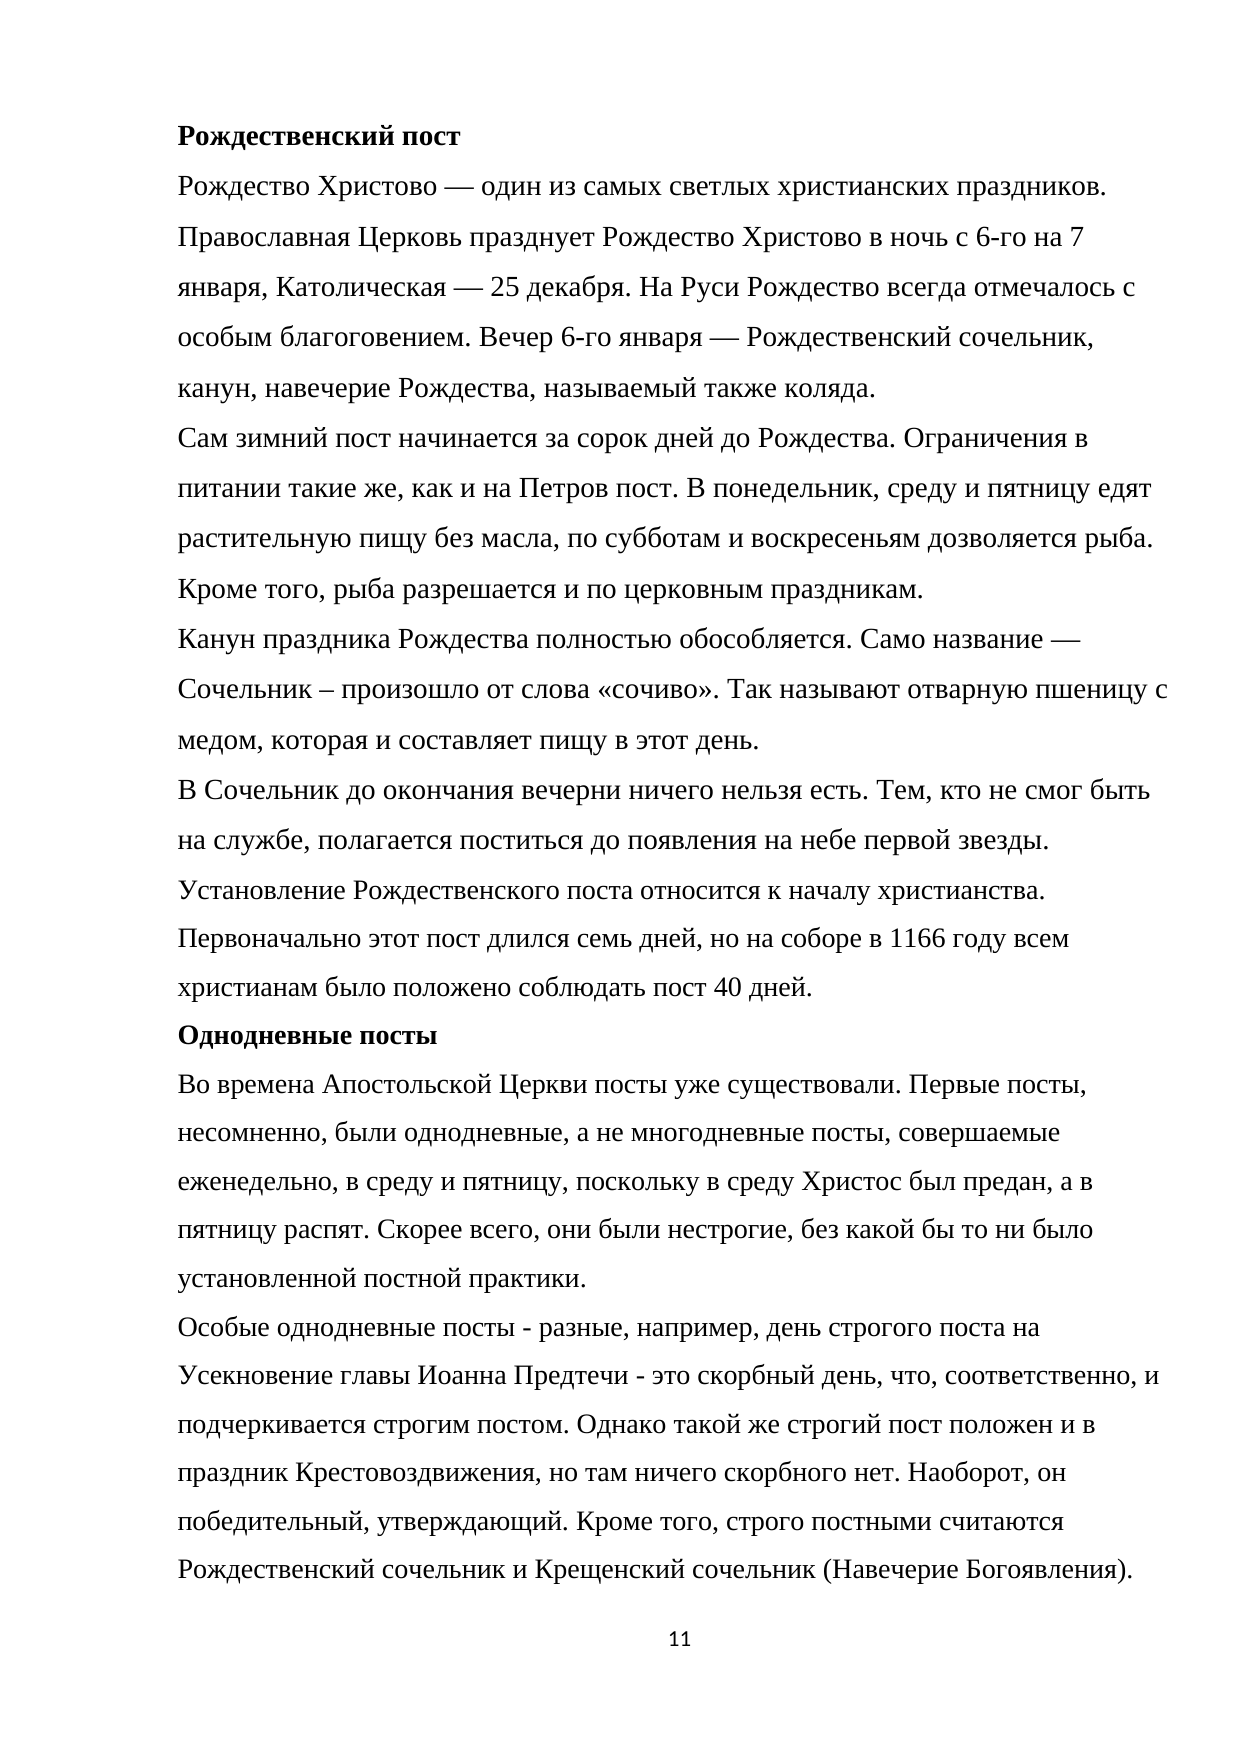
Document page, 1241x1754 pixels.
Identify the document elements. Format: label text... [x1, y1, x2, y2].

text Рождество Христово — один из самых светлых христианских праздников. Православная Церковь празднует Рождество Христово в ночь с 6-го на 7 января, Католическая — 25 декабря. На Руси Рождество всегда отмечалось с особым благоговением. Вечер 6-го января — Рождественский сочельник, канун, навечерие Рождества, называемый также коляда. Сам зимний пост начинается за сорок дней до Рождества. Ограничения в питании такие же, как и на Петров пост. В понедельник, среду и пятницу едят растительную пищу без масла, по субботам и воскресеньям дозволяется рыба. Кроме того, рыба разрешается и по церковным праздникам. Канун праздника Рождества полностью обособляется. Само название — Сочельник – произошло от слова «сочиво». Так называют отварную пшеницу с медом, которая и составляет пищу в этот день. В Сочельник до окончания вечерни ничего нельзя есть. Тем, кто не смог быть на службе, полагается поститься до появления на небе первой звезды. [177, 168, 1181, 856]
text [177, 873, 1181, 1585]
text Рождественский пост [177, 118, 1181, 152]
